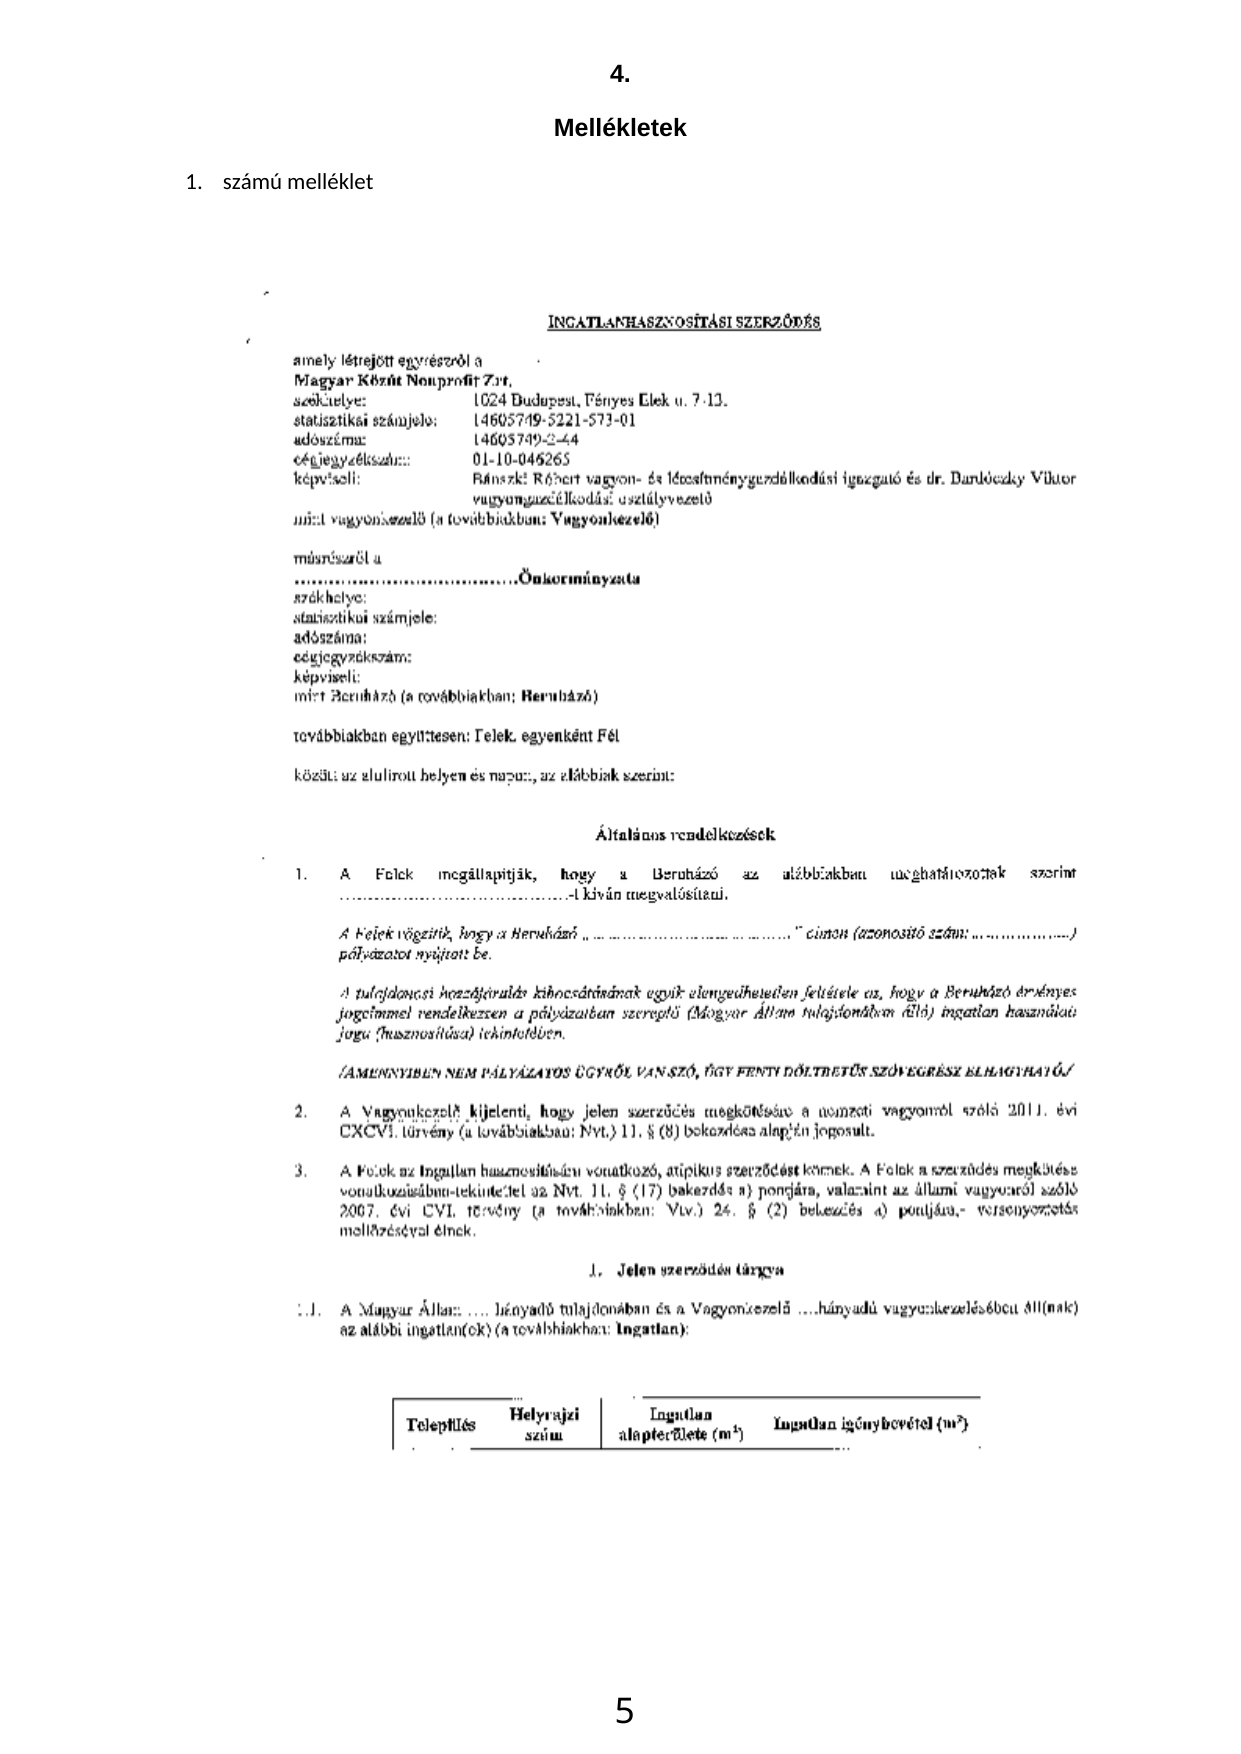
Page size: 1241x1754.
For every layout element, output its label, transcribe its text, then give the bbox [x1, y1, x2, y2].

text 4. [148, 59, 1093, 88]
text Mellékletek [148, 113, 1093, 142]
list számú melléklet [185, 167, 1093, 195]
